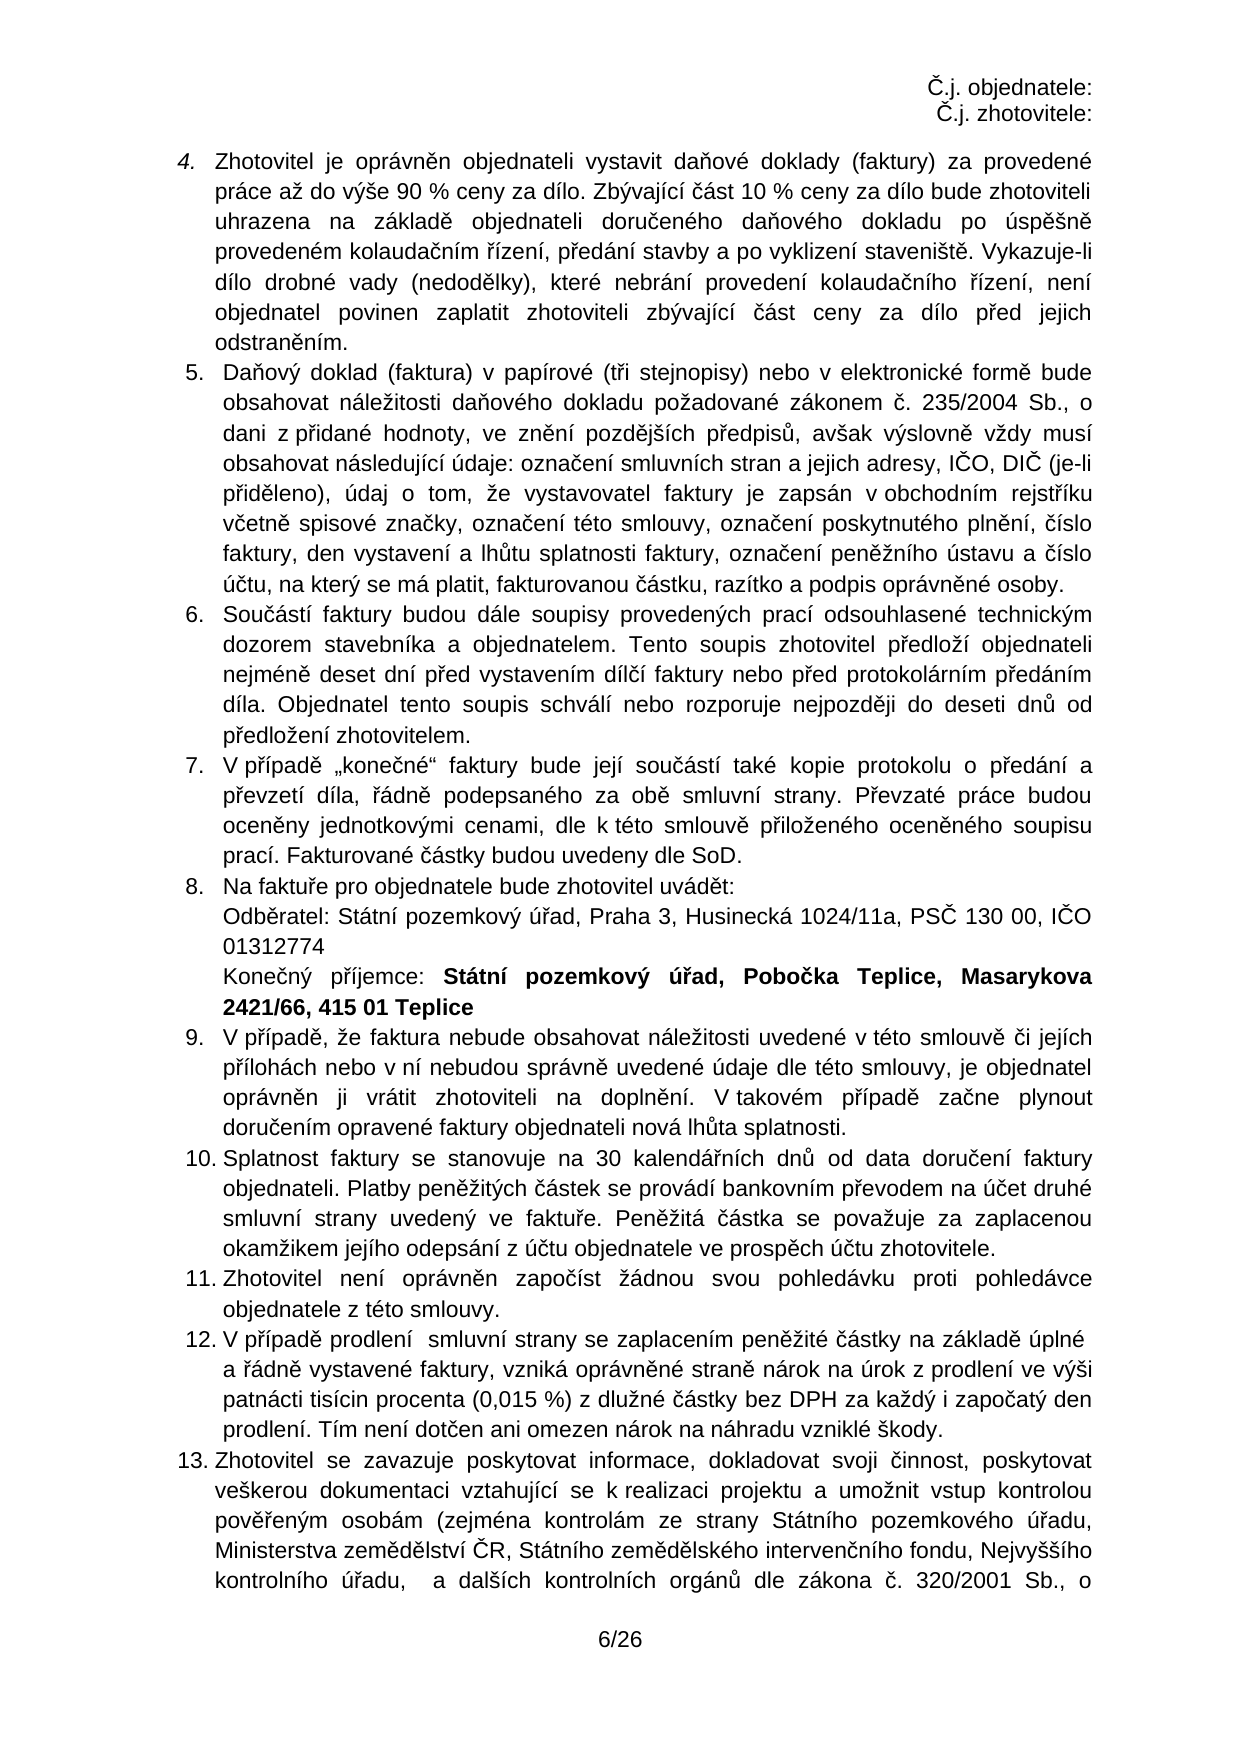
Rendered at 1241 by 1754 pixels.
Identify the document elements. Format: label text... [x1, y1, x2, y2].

list Daňový doklad (faktura) v papírové (tři stejnopisy) nebo v elektronické formě bude obsahovat náležitosti daňového dokladu požadované zákonem č. 235/2004 Sb., o dani z přidané hodnoty, ve znění pozdějších předpisů, avšak výslovně vždy musí obsahovat následující údaje: označení smluvních stran a jejich adresy, IČO, DIČ (je-li přiděleno), údaj o tom, že vystavovatel faktury je zapsán v obchodním rejstříku včetně spisové značky, označení této smlouvy, označení poskytnutého plnění, číslo faktury, den vystavení a lhůtu splatnosti faktury, označení peněžního ústavu a číslo účtu, na který se má platit, fakturovanou částku, razítko a podpis oprávněné osoby. [185, 359, 1093, 597]
list Na faktuře pro objednatele bude zhotovitel uvádět: [185, 873, 1093, 899]
list V případě „konečné“ faktury bude její součástí také kopie protokolu o předání a převzetí díla, řádně podepsaného za obě smluvní strany. Převzaté práce budou oceněny jednotkovými cenami, dle k této smlouvě přiloženého oceněného soupisu prací. Fakturované částky budou uvedeny dle SoD. [185, 752, 1093, 869]
list Zhotovitel není oprávněn započíst žádnou svou pohledávku proti pohledávce objednatele z této smlouvy. [185, 1265, 1093, 1322]
list Součástí faktury budou dále soupisy provedených prací odsouhlasené technickým dozorem stavebníka a objednatelem. Tento soupis zhotovitel předloží objednateli nejméně deset dní před vystavením dílčí faktury nebo před protokolárním předáním díla. Objednatel tento soupis schválí nebo rozporuje nejpozději do deseti dnů od předložení zhotovitelem. [185, 601, 1093, 748]
list Odběratel: Státní pozemkový úřad, Praha 3, Husinecká 1024/11a, PSČ 130 00, IČO 01312774 [223, 903, 1093, 959]
list V případě, že faktura nebude obsahovat náležitosti uvedené v této smlouvě či jejích přílohách nebo v ní nebudou správně uvedené údaje dle této smlouvy, je objednatel oprávněn ji vrátit zhotoviteli na doplnění. V takovém případě začne plynout doručením opravené faktury objednateli nová lhůta splatnosti. [185, 1024, 1093, 1141]
list Konečný příjemce: Státní pozemkový úřad, Pobočka Teplice, Masarykova 2421/66, 415 01 Teplice [223, 963, 1093, 1020]
list Splatnost faktury se stanovuje na 30 kalendářních dnů od data doručení faktury objednateli. Platby peněžitých částek se provádí bankovním převodem na účet druhé smluvní strany uvedený ve faktuře. Peněžitá částka se považuje za zaplacenou okamžikem jejího odepsání z účtu objednatele ve prospěch účtu zhotovitele. [185, 1144, 1093, 1261]
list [177, 1447, 1093, 1594]
list V případě prodlení smluvní strany se zaplacením peněžité částky na základě úplné a řádně vystavené faktury, vzniká oprávněné straně nárok na úrok z prodlení ve výši patnácti tisícin procenta (0,015 %) z dlužné částky bez DPH za každý i započatý den prodlení. Tím není dotčen ani omezen nárok na náhradu vzniklé škody. [185, 1326, 1093, 1443]
list Zhotovitel je oprávněn objednateli vystavit daňové doklady (faktury) za provedené práce až do výše 90 % ceny za dílo. Zbývající část 10 % ceny za dílo bude zhotoviteli uhrazena na základě objednateli doručeného daňového dokladu po úspěšně provedeném kolaudačním řízení, předání stavby a po vyklizení staveniště. Vykazuje-li dílo drobné vady (nedodělky), které nebrání provedení kolaudačního řízení, není objednatel povinen zaplatit zhotoviteli zbývající část ceny za dílo před jejich odstraněním. [177, 148, 1093, 355]
